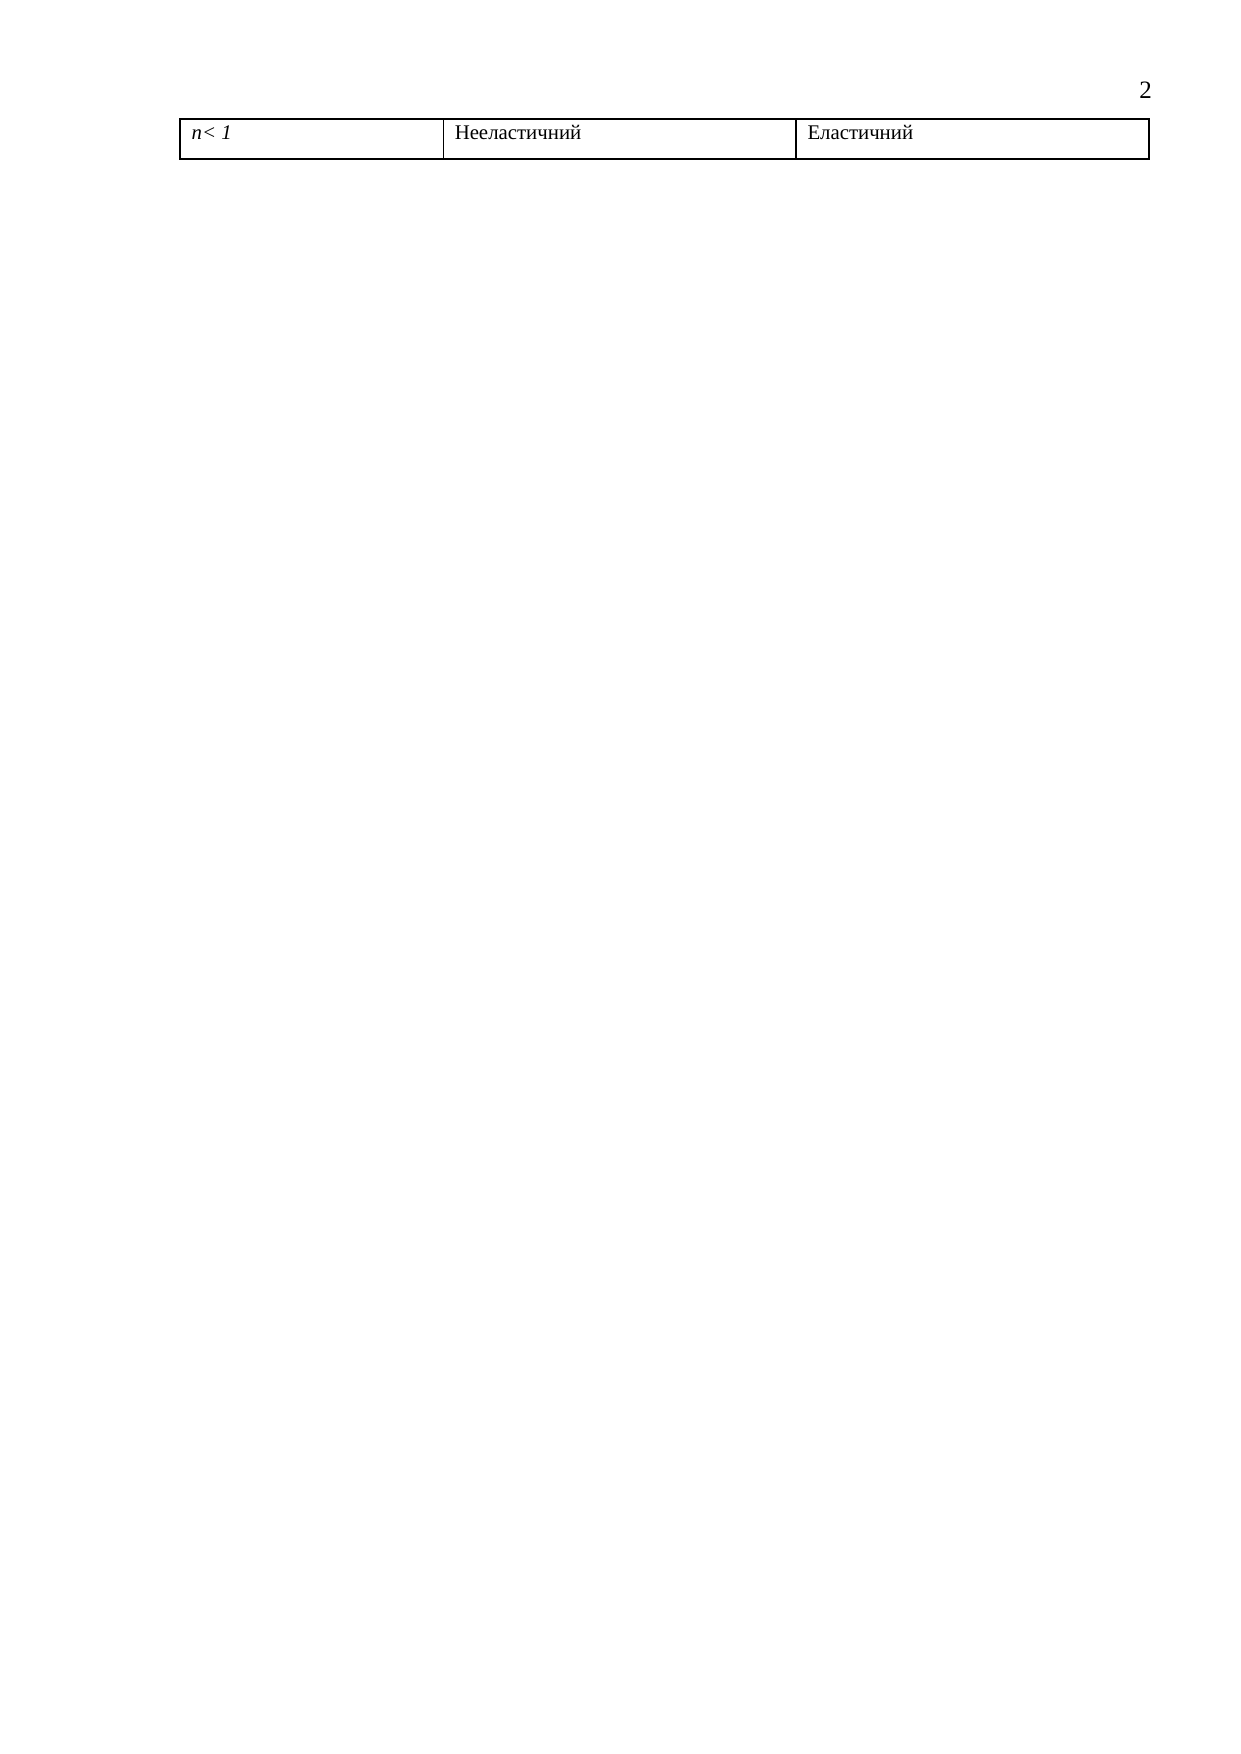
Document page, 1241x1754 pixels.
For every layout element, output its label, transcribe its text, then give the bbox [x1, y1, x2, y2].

table_cell Еластичний [797, 120, 1148, 158]
table_cell Нееластичний [444, 120, 795, 158]
table_cell п< 1 [181, 120, 443, 158]
